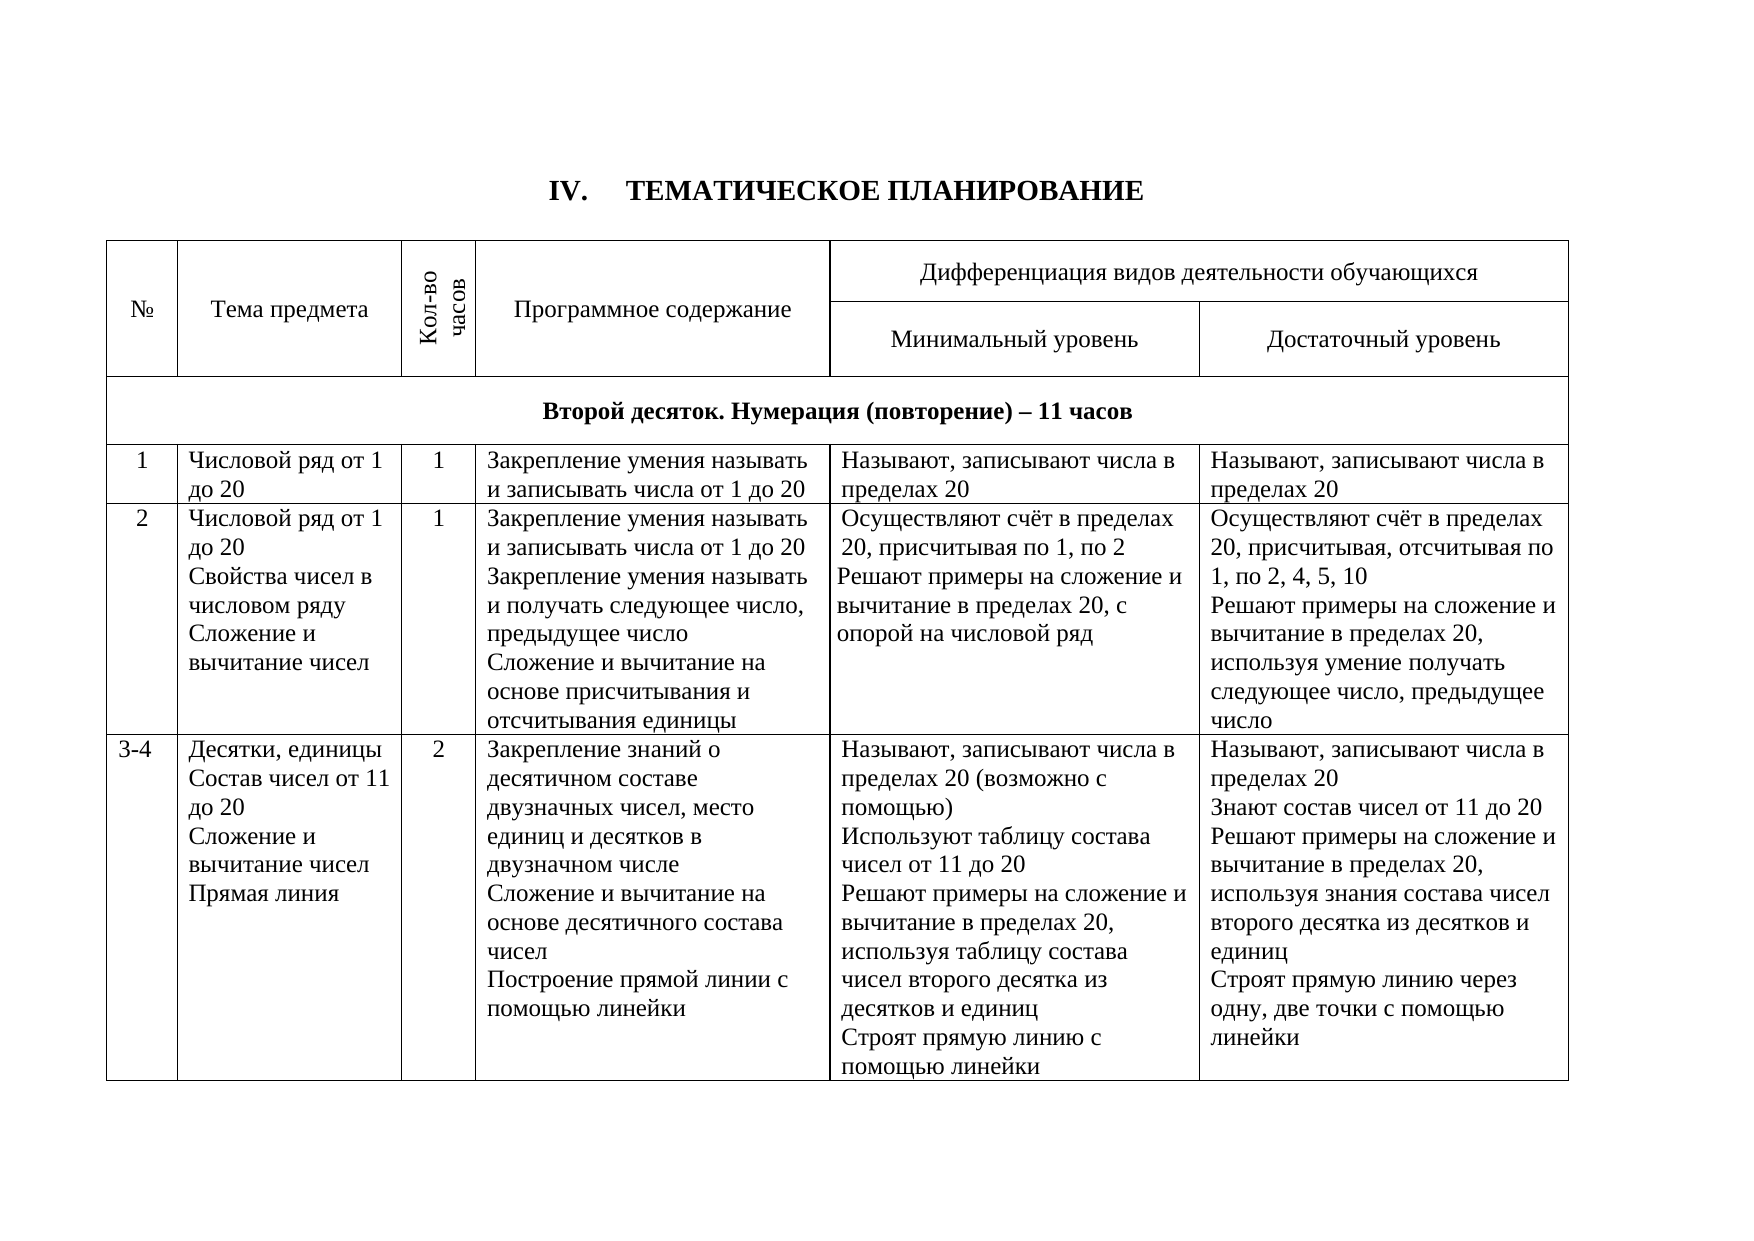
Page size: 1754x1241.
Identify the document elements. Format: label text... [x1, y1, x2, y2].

table_header Дифференциация видов деятельности обучающихся [831, 241, 1568, 301]
table_cell Числовой ряд от 1 до 20 [178, 445, 401, 502]
table_cell 2 [107, 504, 177, 733]
table_cell 2 [402, 735, 475, 1079]
table_cell Второй десяток. Нумерация (повторение) – 11 часов [107, 377, 1568, 444]
subtitle ТЕМАТИЧЕСКОЕ ПЛАНИРОВАНИЕ [156, 173, 1577, 206]
table_header Программное содержание [476, 241, 829, 376]
table_cell 3-4 [107, 735, 177, 1079]
table_cell Закрепление умения называть и записывать числа от 1 до 20 [476, 445, 829, 502]
table_cell 1 [402, 504, 475, 733]
table_cell Минимальный уровень [831, 302, 1199, 376]
table_cell Достаточный уровень [1200, 302, 1568, 376]
table_cell Называют, записывают числа в пределах 20 [831, 445, 1199, 502]
table_cell 1 [402, 445, 475, 502]
table_header Тема предмета [178, 241, 401, 376]
table_header Кол-во часов [402, 241, 475, 376]
table_cell 1 [107, 445, 177, 502]
table_cell Закрепление знаний о десятичном составе двузначных чисел, место единиц и десятков в двузначном числе Сложение и вычитание на основе десятичного состава чисел Построение прямой линии с помощью линейки [476, 735, 829, 1079]
table_cell Называют, записывают числа в пределах 20 Знают состав чисел от 11 до 20 Решают примеры на сложение и вычитание в пределах 20, используя знания состава чисел второго десятка из десятков и единиц Строят прямую линию через одну, две точки с помощью линейки [1200, 735, 1568, 1079]
table_cell Закрепление умения называть и записывать числа от 1 до 20 Закрепление умения называть и получать следующее число, предыдущее число Сложение и вычитание на основе присчитывания и отсчитывания единицы [476, 504, 829, 733]
table_cell Осуществляют счёт в пределах 20, присчитывая, отсчитывая по 1, по 2, 4, 5, 10 Решают примеры на сложение и вычитание в пределах 20, используя умение получать следующее число, предыдущее число [1200, 504, 1568, 733]
table_cell Называют, записывают числа в пределах 20 (возможно с помощью) Используют таблицу состава чисел от 11 до 20 Решают примеры на сложение и вычитание в пределах 20, используя таблицу состава чисел второго десятка из десятков и единиц Строят прямую линию с помощью линейки [831, 735, 1199, 1079]
table_cell Десятки, единицы Состав чисел от 11 до 20 Сложение и вычитание чисел Прямая линия [178, 735, 401, 1079]
table_cell Осуществляют счёт в пределах 20, присчитывая по 1, по 2 Решают примеры на сложение и вычитание в пределах 20, с опорой на числовой ряд [831, 504, 1199, 733]
table_cell Называют, записывают числа в пределах 20 [1200, 445, 1568, 502]
table_header № [107, 241, 177, 376]
table_cell Числовой ряд от 1 до 20 Свойства чисел в числовом ряду Сложение и вычитание чисел [178, 504, 401, 733]
